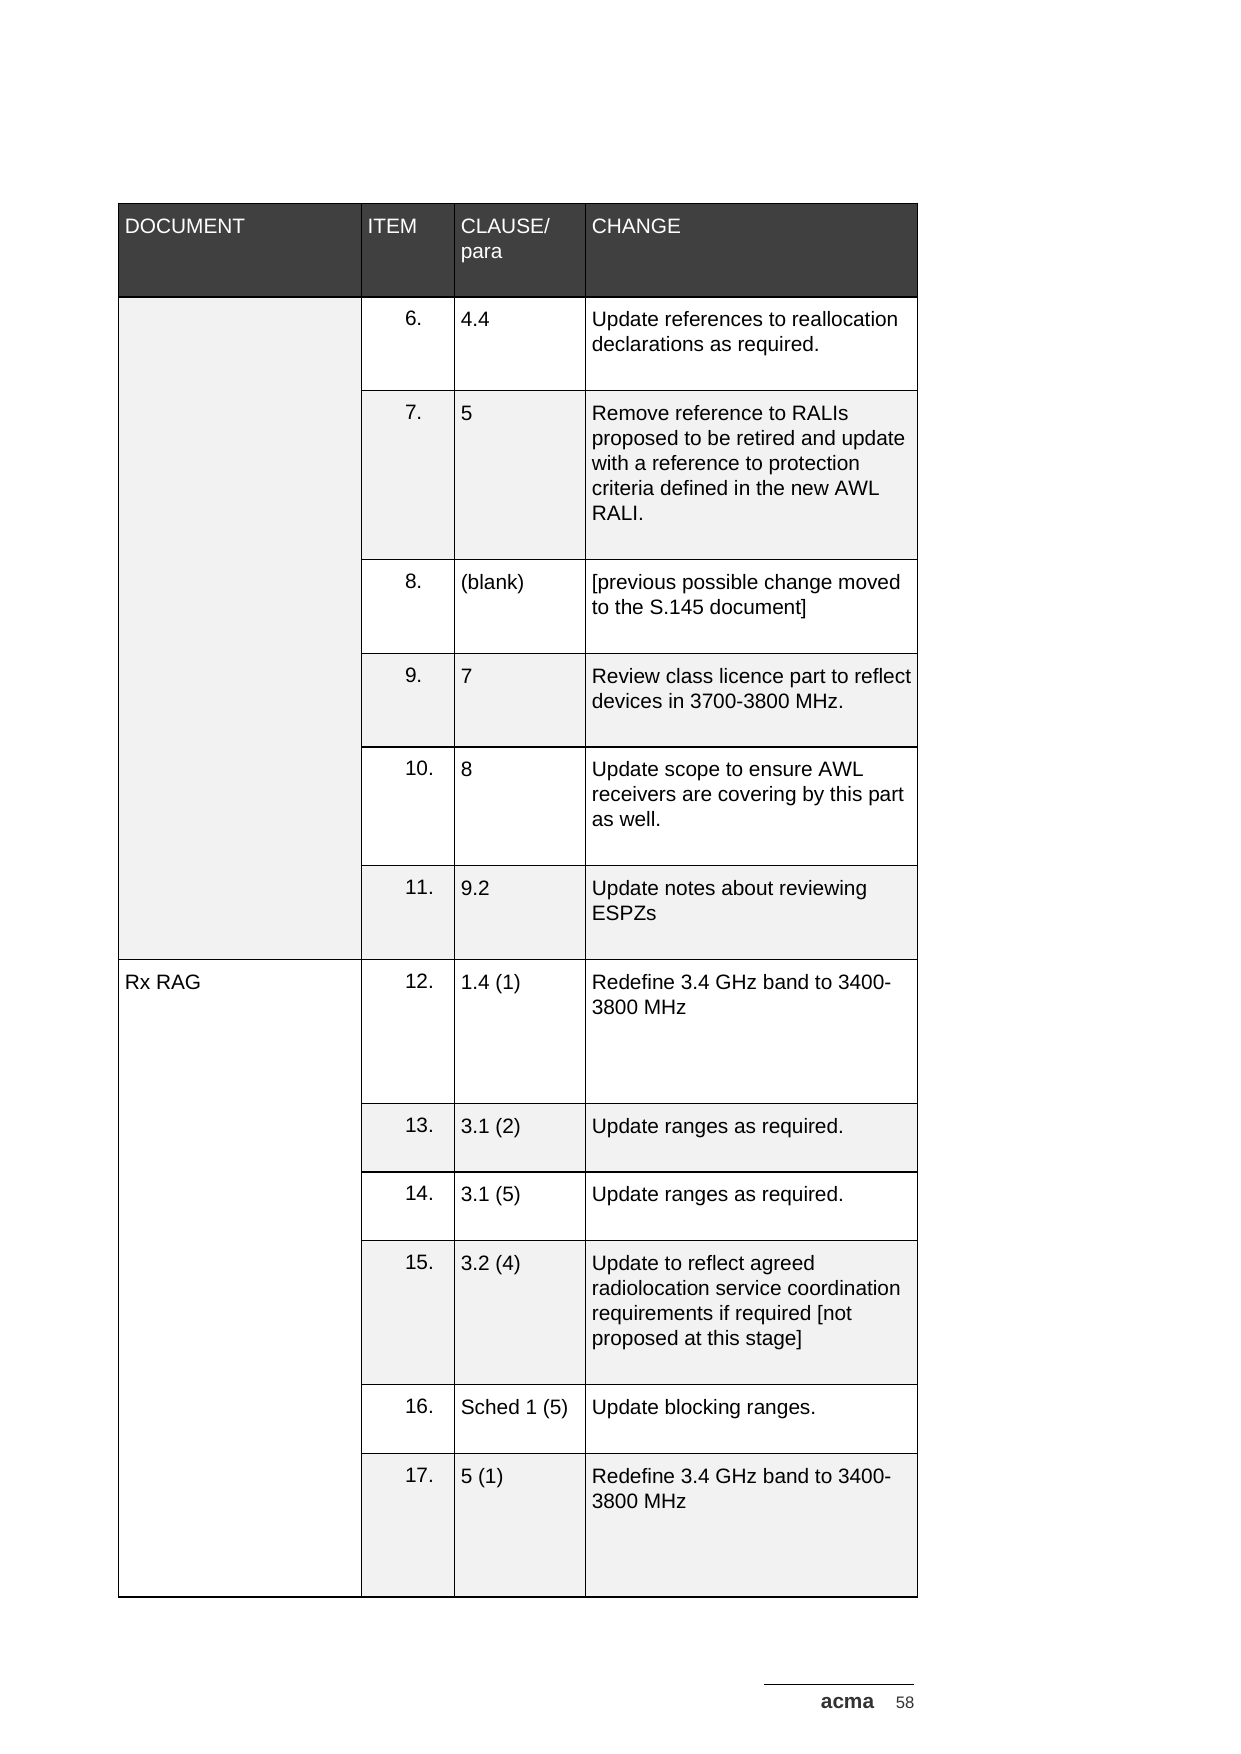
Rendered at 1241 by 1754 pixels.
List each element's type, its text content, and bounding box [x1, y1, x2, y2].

table_cell [362, 1385, 454, 1453]
table_cell [362, 298, 454, 390]
table_header CHANGE [586, 204, 917, 296]
table_cell Redefine 3.4 GHz band to 3400-3800 MHz [586, 960, 917, 1103]
table_cell [362, 1454, 454, 1596]
table_cell (blank) [455, 560, 585, 653]
table_cell 5 (1) [455, 1454, 585, 1596]
table_header CLAUSE/para [455, 204, 585, 296]
table_cell Remove reference to RALIs proposed to be retired and update with a reference to protection criteria defined in the new AWL RALI. [586, 391, 917, 559]
table_cell 3.1 (2) [455, 1104, 585, 1171]
table_cell 4.4 [455, 298, 585, 390]
table_cell Review class licence part to reflect devices in 3700-3800 MHz. [586, 654, 917, 746]
table_cell 5 [455, 391, 585, 559]
table_cell Update blocking ranges. [586, 1385, 917, 1453]
table_cell [362, 654, 454, 746]
table_cell Redefine 3.4 GHz band to 3400-3800 MHz [586, 1454, 917, 1596]
table_cell [362, 560, 454, 653]
table_cell [362, 391, 454, 559]
table_cell [362, 866, 454, 959]
table_cell Update scope to ensure AWL receivers are covering by this part as well. [586, 748, 917, 865]
table_header ITEM [362, 204, 454, 296]
table_cell [previous possible change moved to the S.145 document] [586, 560, 917, 653]
table_cell Update notes about reviewing ESPZs [586, 866, 917, 959]
table_cell 3.1 (5) [455, 1173, 585, 1240]
table_cell [362, 1241, 454, 1384]
table_cell 8 [455, 748, 585, 865]
table_cell Rx RAG [119, 960, 361, 1596]
table_cell [362, 960, 454, 1103]
table_cell [362, 748, 454, 865]
table_cell Update ranges as required. [586, 1104, 917, 1171]
table_cell [362, 1104, 454, 1171]
table_cell 9.2 [455, 866, 585, 959]
table_cell Sched 1 (5) [455, 1385, 585, 1453]
table_header DOCUMENT [119, 204, 361, 296]
table_cell Update ranges as required. [586, 1173, 917, 1240]
table_cell Update references to reallocation declarations as required. [586, 298, 917, 390]
table_cell [362, 1173, 454, 1240]
table_cell 7 [455, 654, 585, 746]
table_cell 1.4 (1) [455, 960, 585, 1103]
table_cell 3.2 (4) [455, 1241, 585, 1384]
table_cell Update to reflect agreed radiolocation service coordination requirements if required [not proposed at this stage] [586, 1241, 917, 1384]
